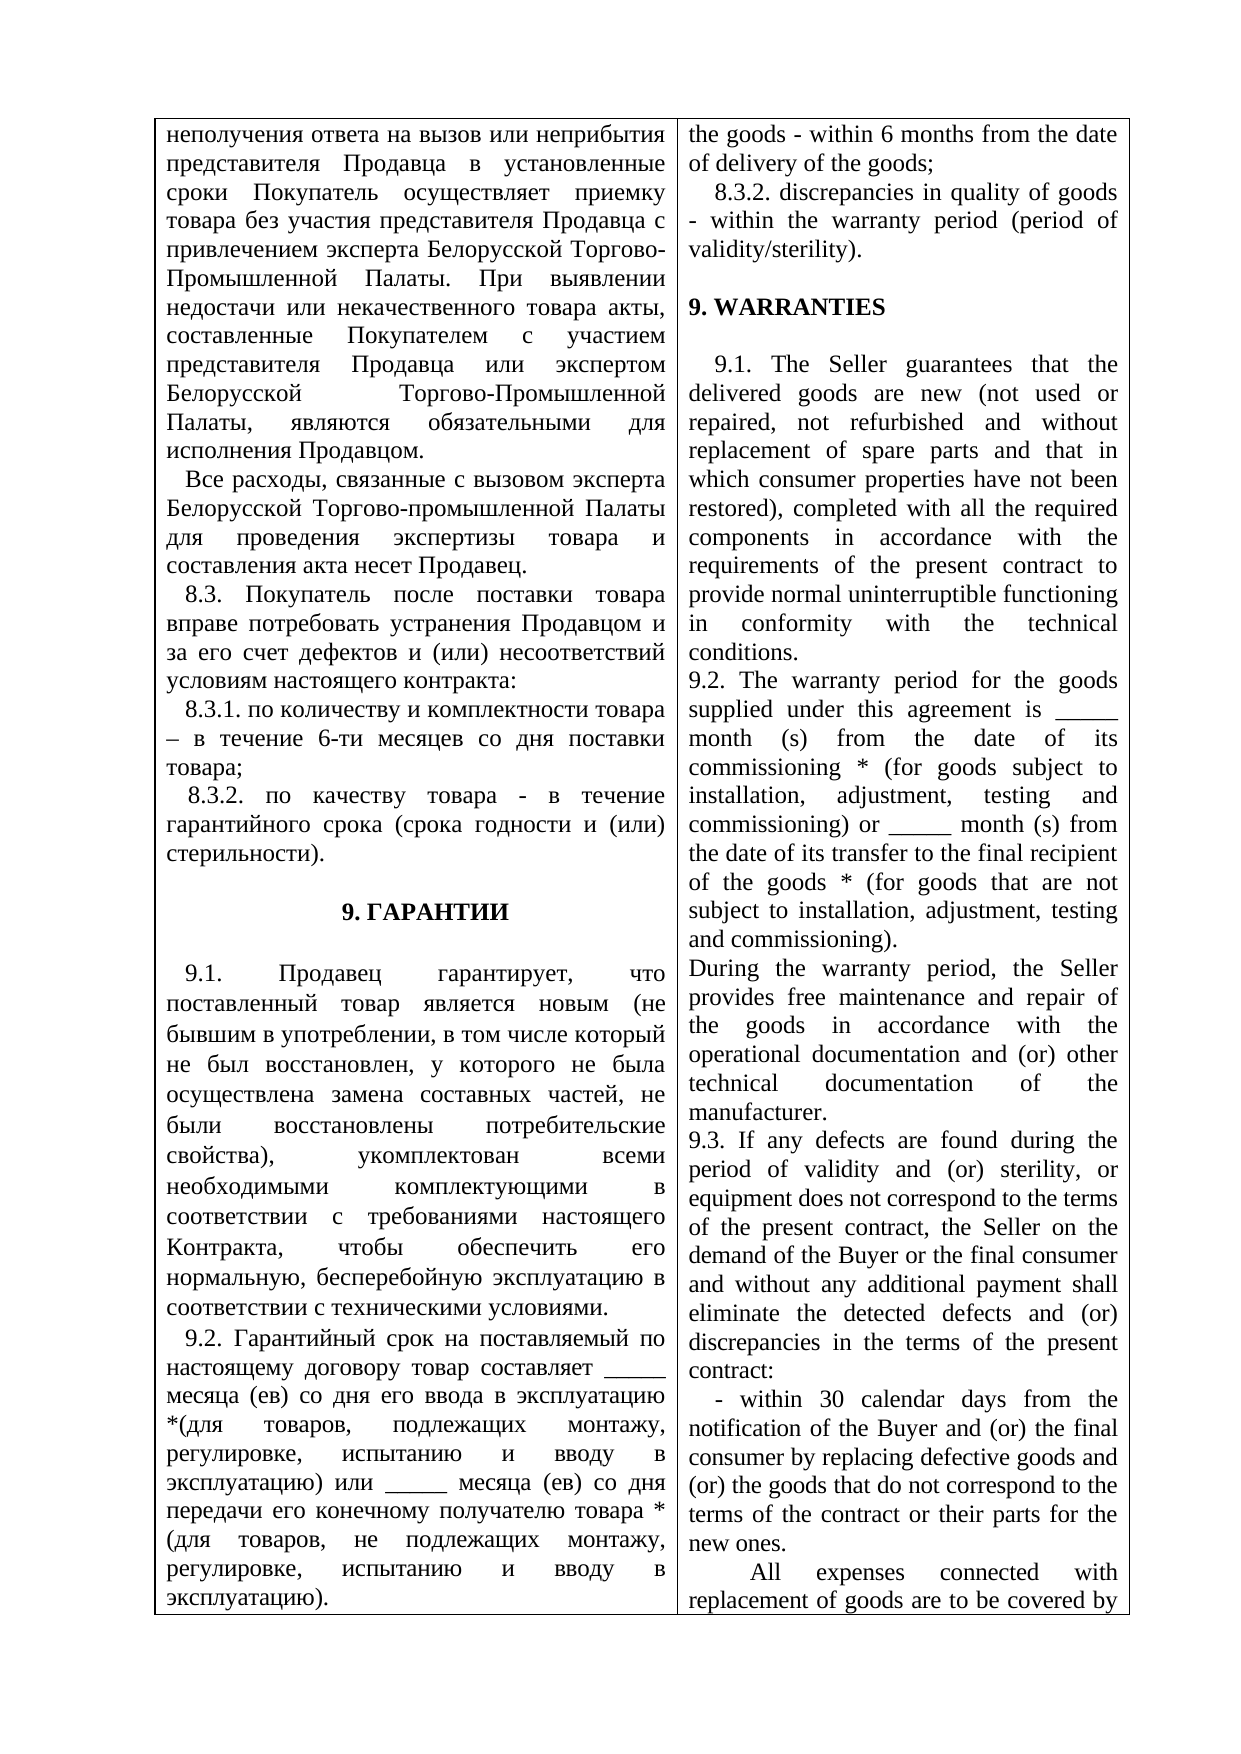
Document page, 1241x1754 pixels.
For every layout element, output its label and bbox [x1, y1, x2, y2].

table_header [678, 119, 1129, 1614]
table_header [156, 119, 677, 1614]
